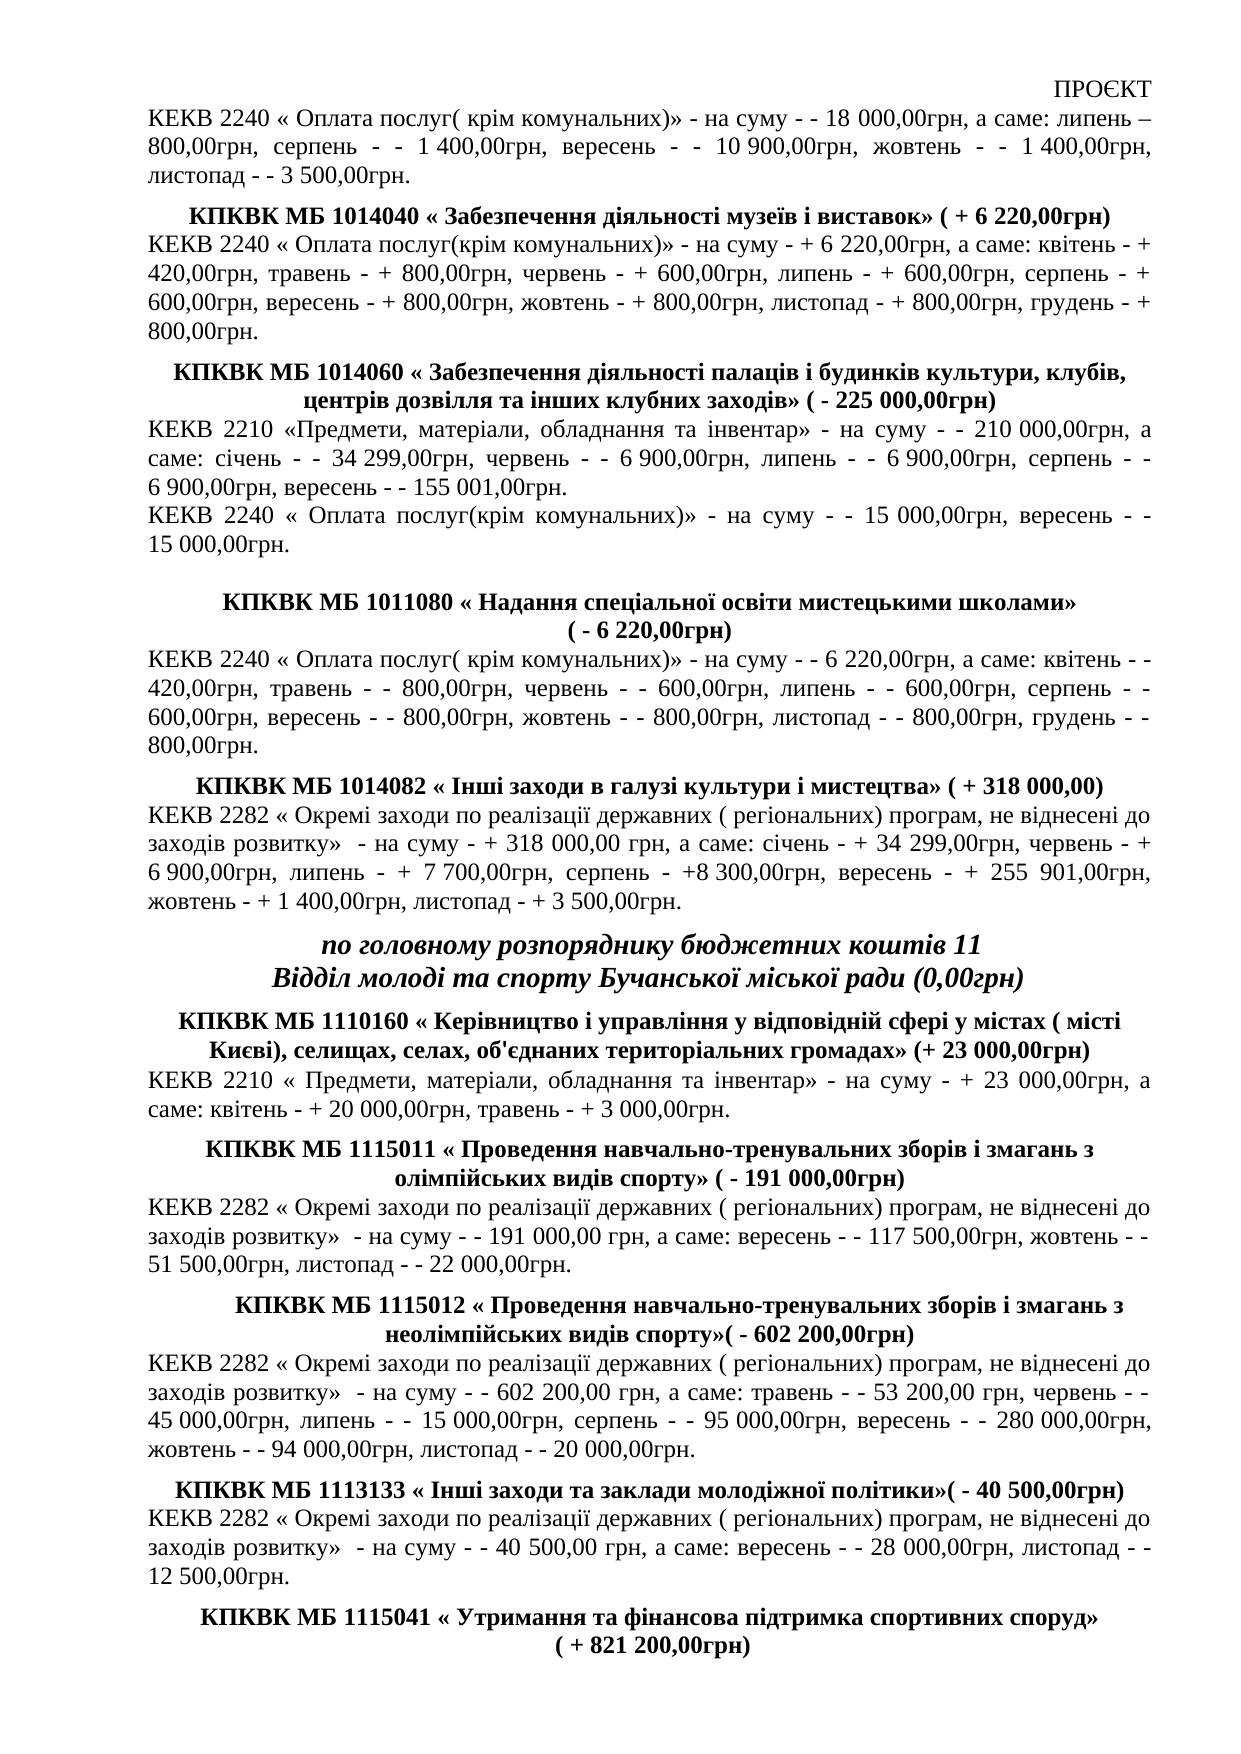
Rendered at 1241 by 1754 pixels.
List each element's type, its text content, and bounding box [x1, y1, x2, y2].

text КЕКВ 2240 « Оплата послуг( крім комунальних)» - на суму - - 18 000,00грн, а саме: липень – 800,00грн, серпень - - 1 400,00грн, вересень - - 10 900,00грн, жовтень - - 1 400,00грн, листопад - - 3 500,00грн. [148, 103, 1152, 189]
text КПКВК МБ 1014040 « Забезпечення діяльності музеїв і виставок» ( + 6 220,00грн) [148, 201, 1152, 229]
text КЕКВ 2210 « Предмети, матеріали, обладнання та інвентар» - на суму - + 23 000,00грн, а саме: квітень - + 20 000,00грн, травень - + 3 000,00грн. [148, 1065, 1152, 1123]
text по головному розпоряднику бюджетних коштів 11 [148, 927, 1152, 960]
text ( + 821 200,00грн) [148, 1631, 1152, 1659]
text КЕКВ 2210 «Предмети, матеріали, обладнання та інвентар» - на суму - - 210 000,00грн, а саме: січень - - 34 299,00грн, червень - - 6 900,00грн, липень - - 6 900,00грн, серпень - - 6 900,00грн, вересень - - 155 001,00грн. [148, 414, 1152, 500]
text КЕКВ 2240 « Оплата послуг(крім комунальних)» - на суму - - 15 000,00грн, вересень - - 15 000,00грн. [148, 500, 1152, 558]
text КПКВК МБ 1113133 « Інші заходи та заклади молодіжної політики»( - 40 500,00грн) [148, 1475, 1152, 1503]
text КПКВК МБ 1014060 « Забезпечення діяльності палаців і будинків культури, клубів, центрів дозвілля та інших клубних заходів» ( - 225 000,00грн) [148, 357, 1152, 414]
text Відділ молоді та спорту Бучанської міської ради (0,00грн) [148, 960, 1152, 994]
text КЕКВ 2282 « Окремі заходи по реалізації державних ( регіональних) програм, не віднесені до заходів розвитку» - на суму - - 40 500,00 грн, а саме: вересень - - 28 000,00грн, листопад - - 12 500,00грн. [148, 1503, 1152, 1590]
text КЕКВ 2240 « Оплата послуг(крім комунальних)» - на суму - + 6 220,00грн, а саме: квітень - + 420,00грн, травень - + 800,00грн, червень - + 600,00грн, липень - + 600,00грн, серпень - + 600,00грн, вересень - + 800,00грн, жовтень - + 800,00грн, листопад - + 800,00грн, грудень - + 800,00грн. [148, 229, 1152, 344]
text ( - 6 220,00грн) [148, 615, 1152, 644]
text КЕКВ 2282 « Окремі заходи по реалізації державних ( регіональних) програм, не віднесені до заходів розвитку» - на суму - - 602 200,00 грн, а саме: травень - - 53 200,00 грн, червень - - 45 000,00грн, липень - - 15 000,00грн, серпень - - 95 000,00грн, вересень - - 280 000,00грн, жовтень - - 94 000,00грн, листопад - - 20 000,00грн. [148, 1348, 1152, 1463]
text КПКВК МБ 1115041 « Утримання та фінансова підтримка спортивних споруд» [148, 1602, 1152, 1631]
text КПКВК МБ 1014082 « Інші заходи в галузі культури і мистецтва» ( + 318 000,00) [148, 771, 1152, 800]
text КЕКВ 2240 « Оплата послуг( крім комунальних)» - на суму - - 6 220,00грн, а саме: квітень - - 420,00грн, травень - - 800,00грн, червень - - 600,00грн, липень - - 600,00грн, серпень - - 600,00грн, вересень - - 800,00грн, жовтень - - 800,00грн, листопад - - 800,00грн, грудень - - 800,00грн. [148, 644, 1152, 759]
text КПКВК МБ 1011080 « Надання спеціальної освіти мистецькими школами» [148, 587, 1152, 615]
text КПКВК МБ 1110160 « Керівництво і управління у відповідній сфері у містах ( місті Києві), селищах, селах, об'єднаних територіальних громадах» (+ 23 000,00грн) [148, 1006, 1152, 1065]
text КПКВК МБ 1115012 « Проведення навчально-тренувальних зборів і змагань з неолімпійських видів спорту»( - 602 200,00грн) [148, 1290, 1152, 1348]
text КПКВК МБ 1115011 « Проведення навчально-тренувальних зборів і змагань з олімпійських видів спорту» ( - 191 000,00грн) [148, 1134, 1152, 1192]
text КЕКВ 2282 « Окремі заходи по реалізації державних ( регіональних) програм, не віднесені до заходів розвитку» - на суму - + 318 000,00 грн, а саме: січень - + 34 299,00грн, червень - + 6 900,00грн, липень - + 7 700,00грн, серпень - +8 300,00грн, вересень - + 255 901,00грн, жовтень - + 1 400,00грн, листопад - + 3 500,00грн. [148, 800, 1152, 915]
text КЕКВ 2282 « Окремі заходи по реалізації державних ( регіональних) програм, не віднесені до заходів розвитку» - на суму - - 191 000,00 грн, а саме: вересень - - 117 500,00грн, жовтень - - 51 500,00грн, листопад - - 22 000,00грн. [148, 1192, 1152, 1278]
